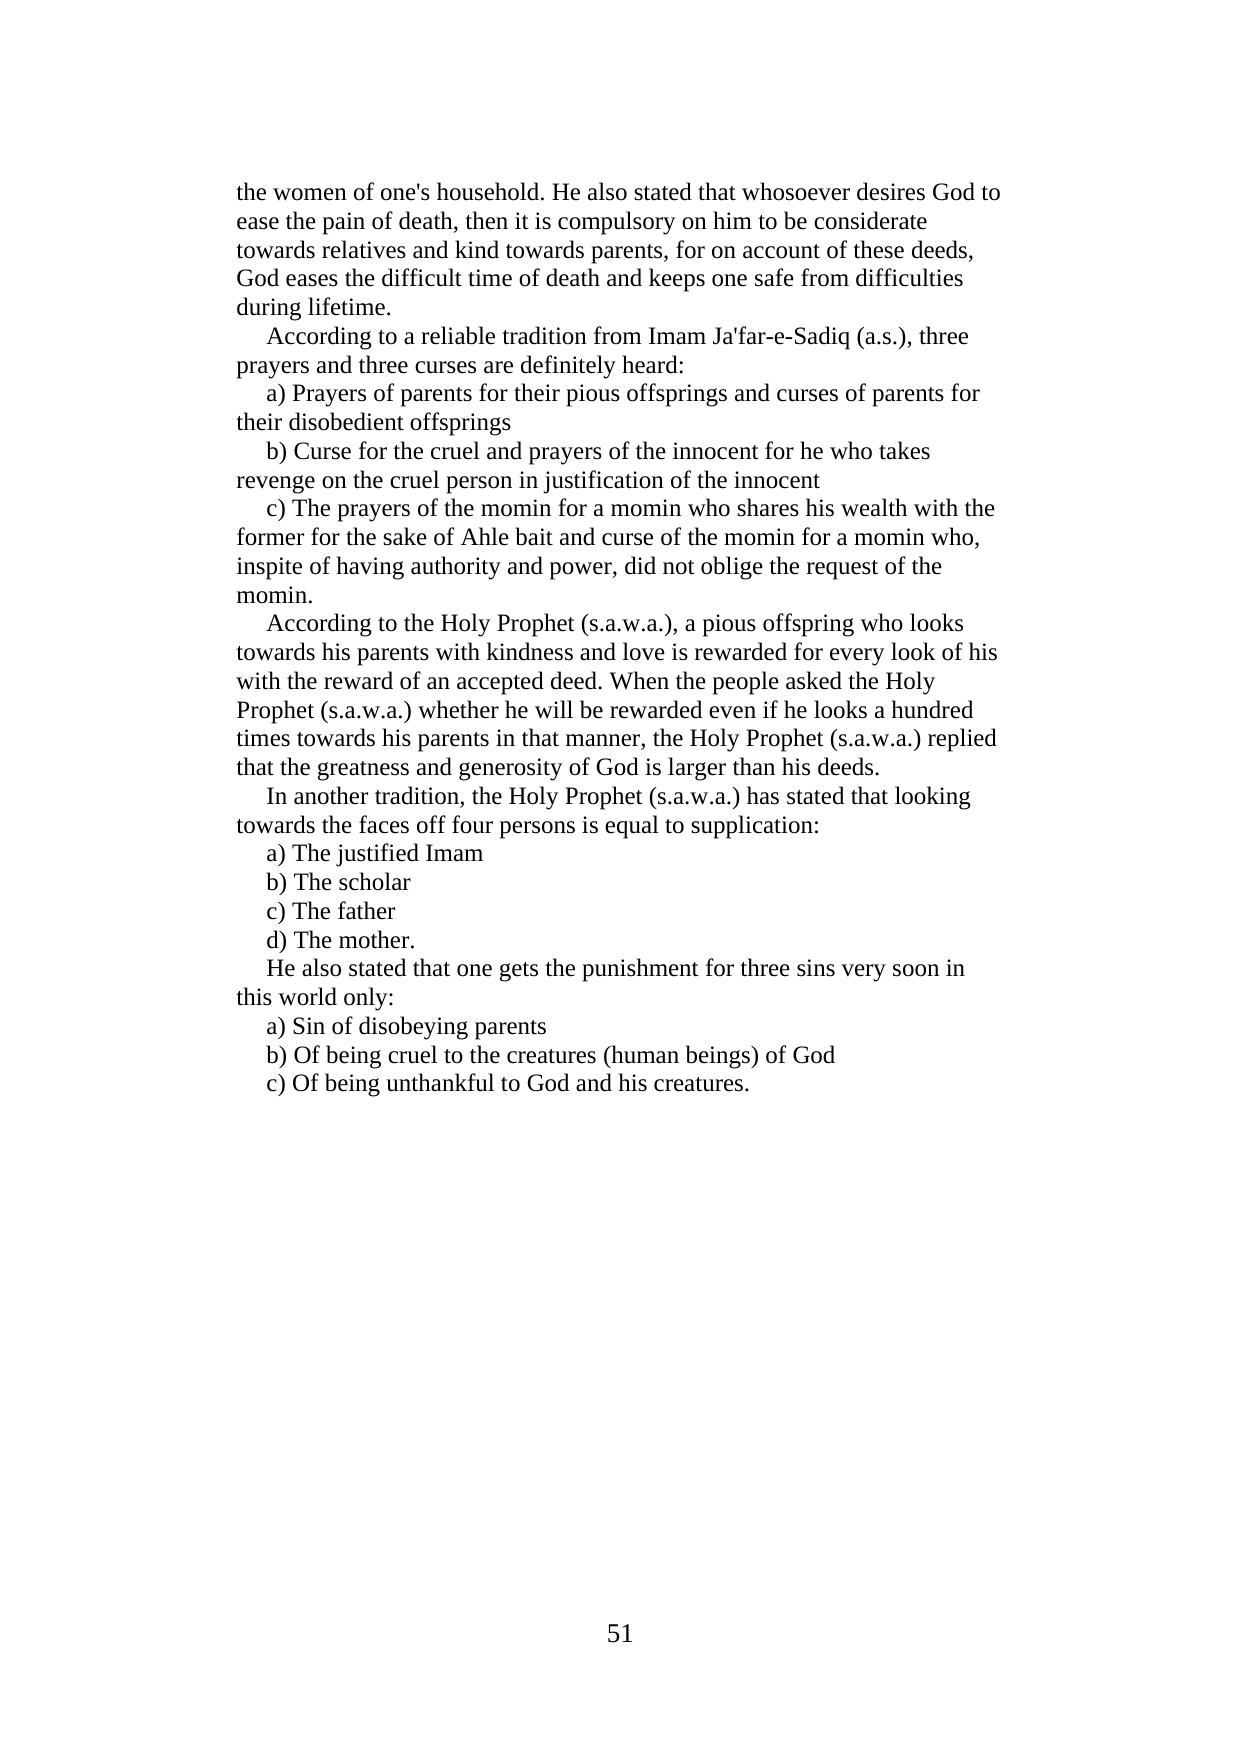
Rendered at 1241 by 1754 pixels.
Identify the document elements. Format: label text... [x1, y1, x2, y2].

text c) The prayers of the momin for a momin who shares his wealth with the former for the sake of Ahle bait and curse of the momin for a momin who, inspite of having authority and power, did not oblige the request of the momin. [236, 493, 1004, 608]
text God eases the difficult time of death and keeps one safe from difficulties during lifetime. [236, 263, 1004, 321]
text b) The scholar [236, 867, 1004, 896]
text a) Sin of disobeying parents [236, 1011, 1004, 1040]
text c) The father [236, 896, 1004, 925]
text a) Prayers of parents for their pious offsprings and curses of parents for their disobedient offsprings [236, 378, 1004, 436]
text c) Of being unthankful to God and his creatures. [236, 1068, 1004, 1097]
text d) The mother. [236, 925, 1004, 953]
text b) Curse for the cruel and prayers of the innocent for he who takes revenge on the cruel person in justification of the innocent [236, 436, 1004, 493]
text He also stated that one gets the punishment for three sins very soon in this world only: [236, 953, 1004, 1011]
text b) Of being cruel to the creatures (human beings) of God [236, 1040, 1004, 1068]
text a) The justified Imam [236, 838, 1004, 867]
text According to the Holy Prophet (s.a.w.a.), a pious offspring who looks towards his parents with kindness and love is rewarded for every look of his with the reward of an accepted deed. When the people asked the Holy Prophet (s.a.w.a.) whether he will be rewarded even if he looks a hundred times towards his parents in that manner, the Holy Prophet (s.a.w.a.) replied that the greatness and generosity of God is larger than his deeds. [236, 608, 1004, 781]
text According to a reliable tradition from Imam Ja'far-e-Sadiq (a.s.), three prayers and three curses are definitely heard: [236, 321, 1004, 378]
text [236, 177, 1004, 263]
text In another tradition, the Holy Prophet (s.a.w.a.) has stated that looking towards the faces off four persons is equal to supplication: [236, 781, 1004, 838]
